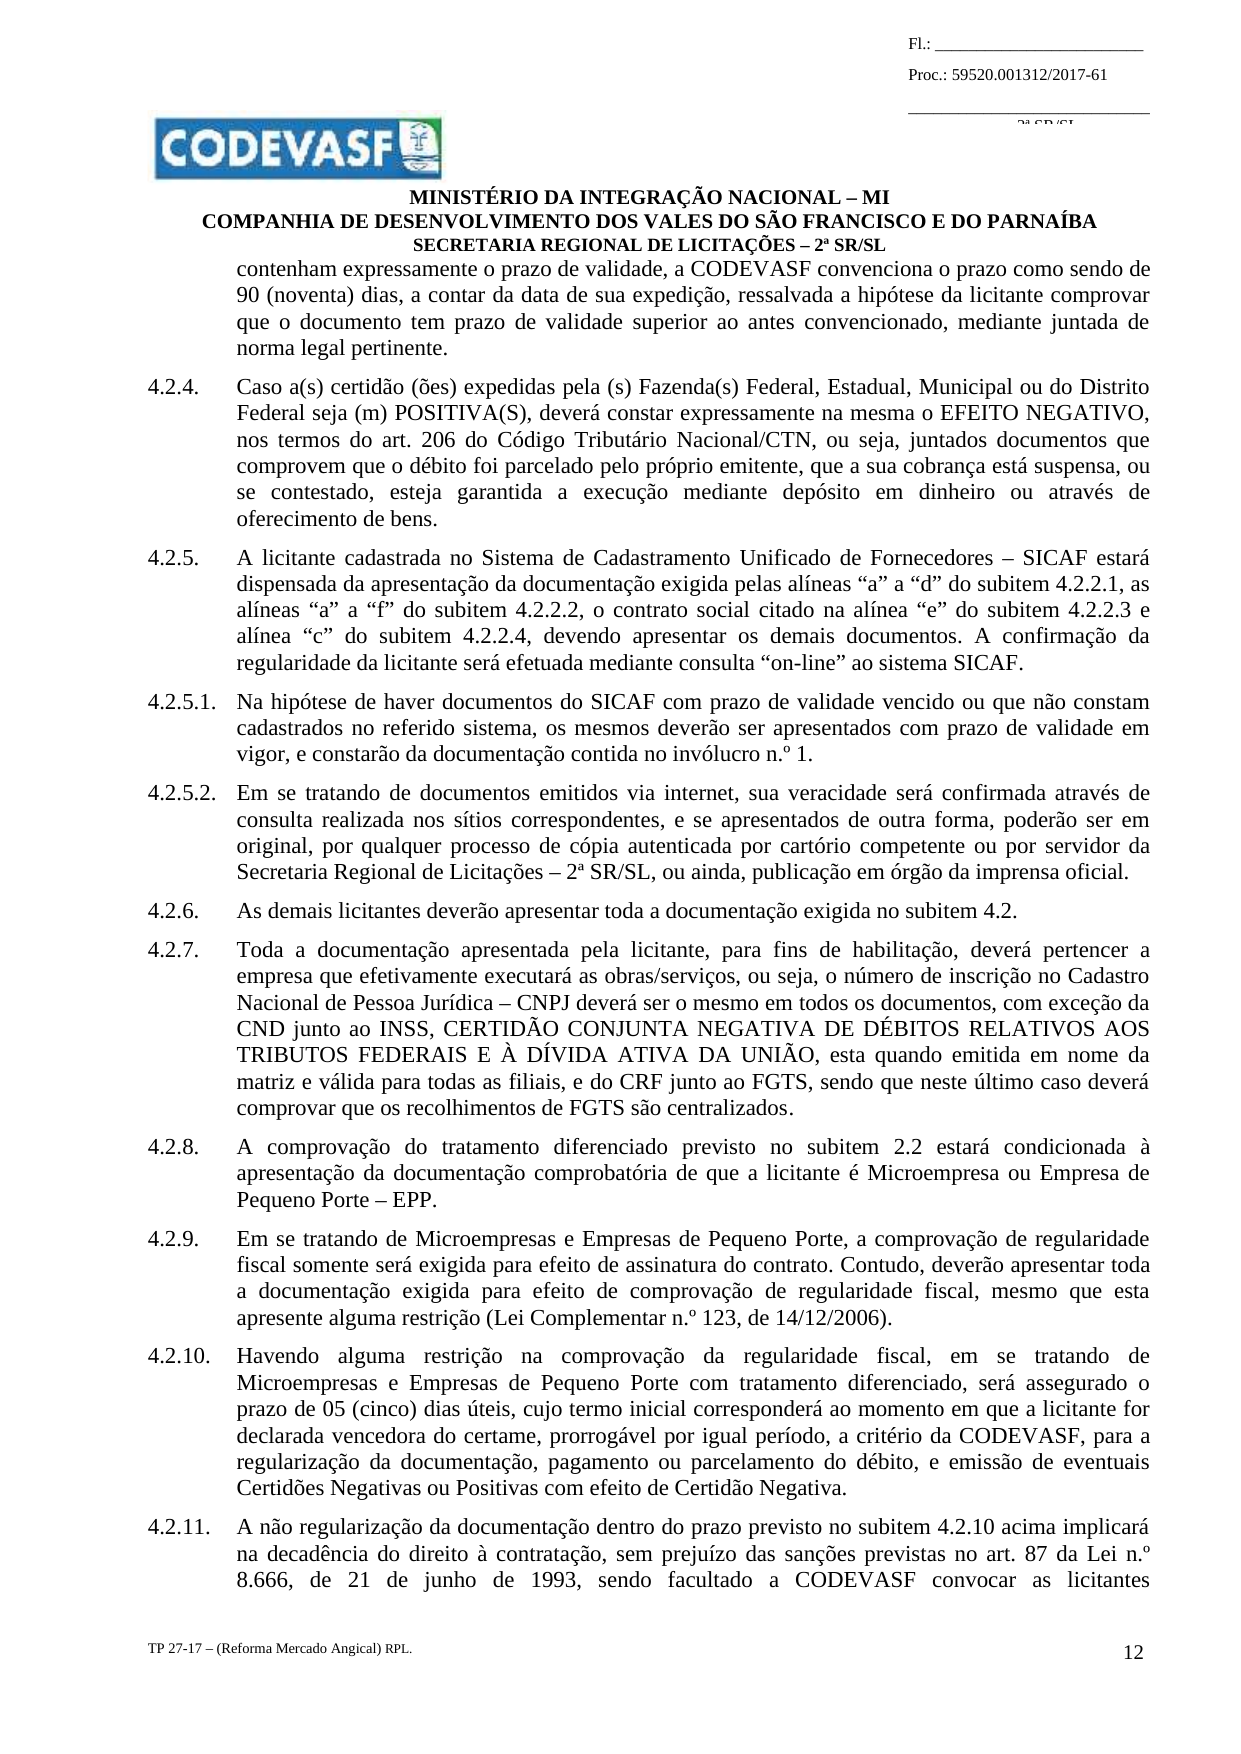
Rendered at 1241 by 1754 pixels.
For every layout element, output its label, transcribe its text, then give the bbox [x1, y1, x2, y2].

list Havendo alguma restrição na comprovação da regularidade fiscal, em se tratando de Microempresas e Empresas de Pequeno Porte com tratamento diferenciado, será assegurado o prazo de 05 (cinco) dias úteis, cujo termo inicial corresponderá ao momento em que a licitante for declarada vencedora do certame, prorrogável por igual período, a critério da CODEVASF, para a regularização da documentação, pagamento ou parcelamento do débito, e emissão de eventuais Certidões Negativas ou Positivas com efeito de Certidão Negativa. [148, 1343, 1152, 1501]
picture [147, 110, 448, 186]
list A licitante cadastrada no Sistema de Cadastramento Unificado de Fornecedores – SICAF estará dispensada da apresentação da documentação exigida pelas alíneas “a” a “d” do subitem 4.2.2.1, as alíneas “a” a “f” do subitem 4.2.2.2, o contrato social citado na alínea “e” do subitem 4.2.2.3 e alínea “c” do subitem 4.2.2.4, devendo apresentar os demais documentos. A confirmação da regularidade da licitante será efetuada mediante consulta “on-line” ao sistema SICAF. [148, 543, 1152, 675]
list Toda a documentação apresentada pela licitante, para fins de habilitação, deverá pertencer a empresa que efetivamente executará as obras/serviços, ou seja, o número de inscrição no Cadastro Nacional de Pessoa Jurídica – CNPJ deverá ser o mesmo em todos os documentos, com exceção da CND junto ao INSS, CERTIDÃO CONJUNTA NEGATIVA DE DÉBITOS RELATIVOS AOS TRIBUTOS FEDERAIS E À DÍVIDA ATIVA DA UNIÃO, esta quando emitida em nome da matriz e válida para todas as filiais, e do CRF junto ao FGTS, sendo que neste último caso deverá comprovar que os recolhimentos de FGTS são centralizados. [148, 936, 1152, 1121]
list Na hipótese de haver documentos do SICAF com prazo de validade vencido ou que não constam cadastrados no referido sistema, os mesmos deverão ser apresentados com prazo de validade em vigor, e constarão da documentação contida no invólucro n.º 1. [148, 688, 1152, 767]
list Em se tratando de Microempresas e Empresas de Pequeno Porte, a comprovação de regularidade fiscal somente será exigida para efeito de assinatura do contrato. Contudo, deverão apresentar toda a documentação exigida para efeito de comprovação de regularidade fiscal, mesmo que esta apresente alguma restrição (Lei Complementar n.º 123, de 14/12/2006). [148, 1225, 1152, 1330]
list Caso a(s) certidão (ões) expedidas pela (s) Fazenda(s) Federal, Estadual, Municipal ou do Distrito Federal seja (m) POSITIVA(S), deverá constar expressamente na mesma o EFEITO NEGATIVO, nos termos do art. 206 do Código Tributário Nacional/CTN, ou seja, juntados documentos que comprovem que o débito foi parcelado pelo próprio emitente, que a sua cobrança está suspensa, ou se contestado, esteja garantida a execução mediante depósito em dinheiro ou através de oferecimento de bens. [148, 373, 1152, 531]
list As demais licitantes deverão apresentar toda a documentação exigida no subitem 4.2. [148, 897, 1152, 924]
list A comprovação do tratamento diferenciado previsto no subitem 2.2 estará condicionada à apresentação da documentação comprobatória de que a licitante é Microempresa ou Empresa de Pequeno Porte – EPP. [148, 1133, 1152, 1212]
list Em se tratando de documentos emitidos via internet, sua veracidade será confirmada através de consulta realizada nos sítios correspondentes, e se apresentados de outra forma, poderão ser em original, por qualquer processo de cópia autenticada por cartório competente ou por servidor da Secretaria Regional de Licitações – 2ª SR/SL, ou ainda, publicação em órgão da imprensa oficial. [148, 779, 1152, 885]
